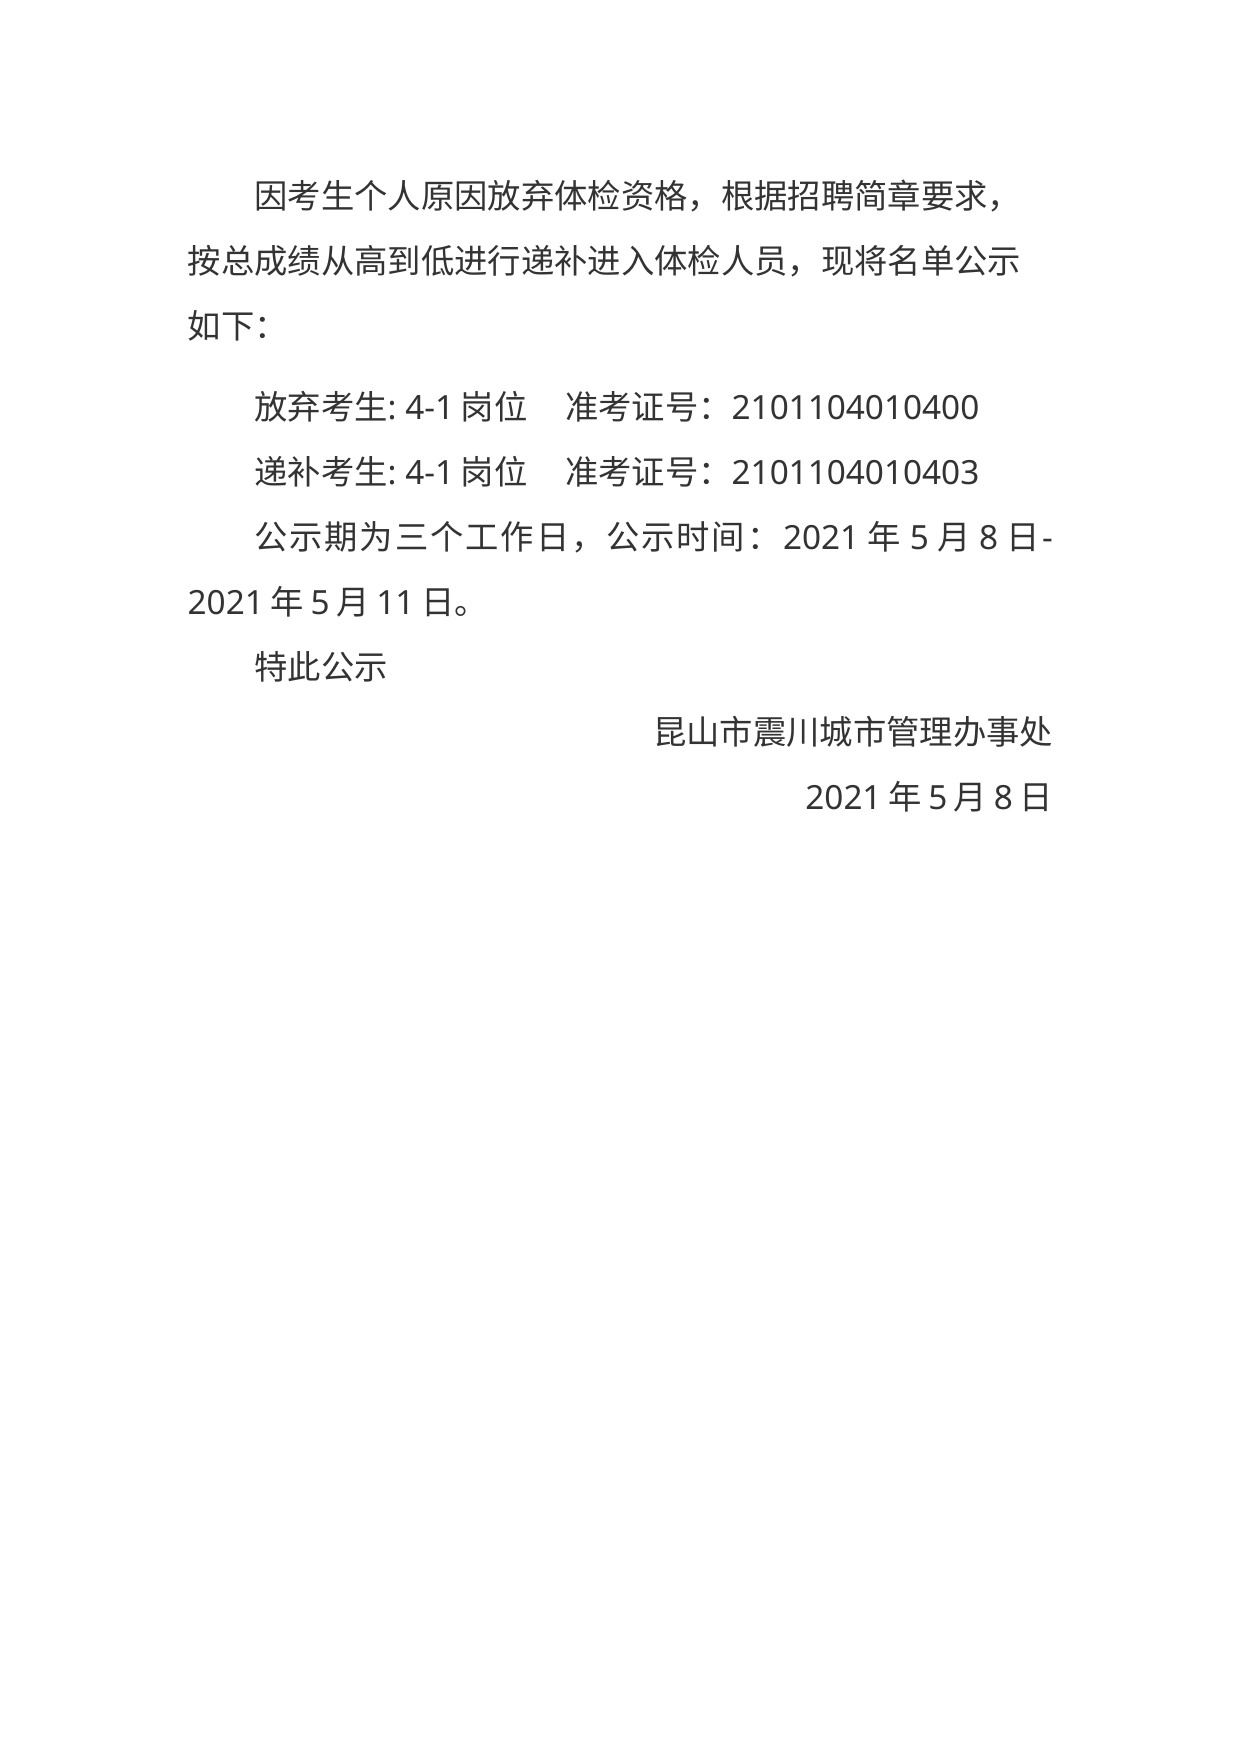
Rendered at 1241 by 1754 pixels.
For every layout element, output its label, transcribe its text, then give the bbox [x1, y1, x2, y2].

text 公示期为三个工作日，公示时间：2021年5月8日-2021年5月11日。 [187, 503, 1053, 633]
text 递补考生: 4-1岗位 准考证号：2101104010403 [187, 438, 1053, 503]
text 因考生个人原因放弃体检资格，根据招聘简章要求，按总成绩从高到低进行递补进入体检人员，现将名单公示如下： [187, 162, 1053, 357]
text 昆山市震川城市管理办事处 [187, 698, 1053, 763]
text 特此公示 [187, 633, 1053, 698]
text 2021年5月8日 [187, 763, 1053, 828]
text 放弃考生: 4-1岗位 准考证号：2101104010400 [187, 373, 1053, 438]
